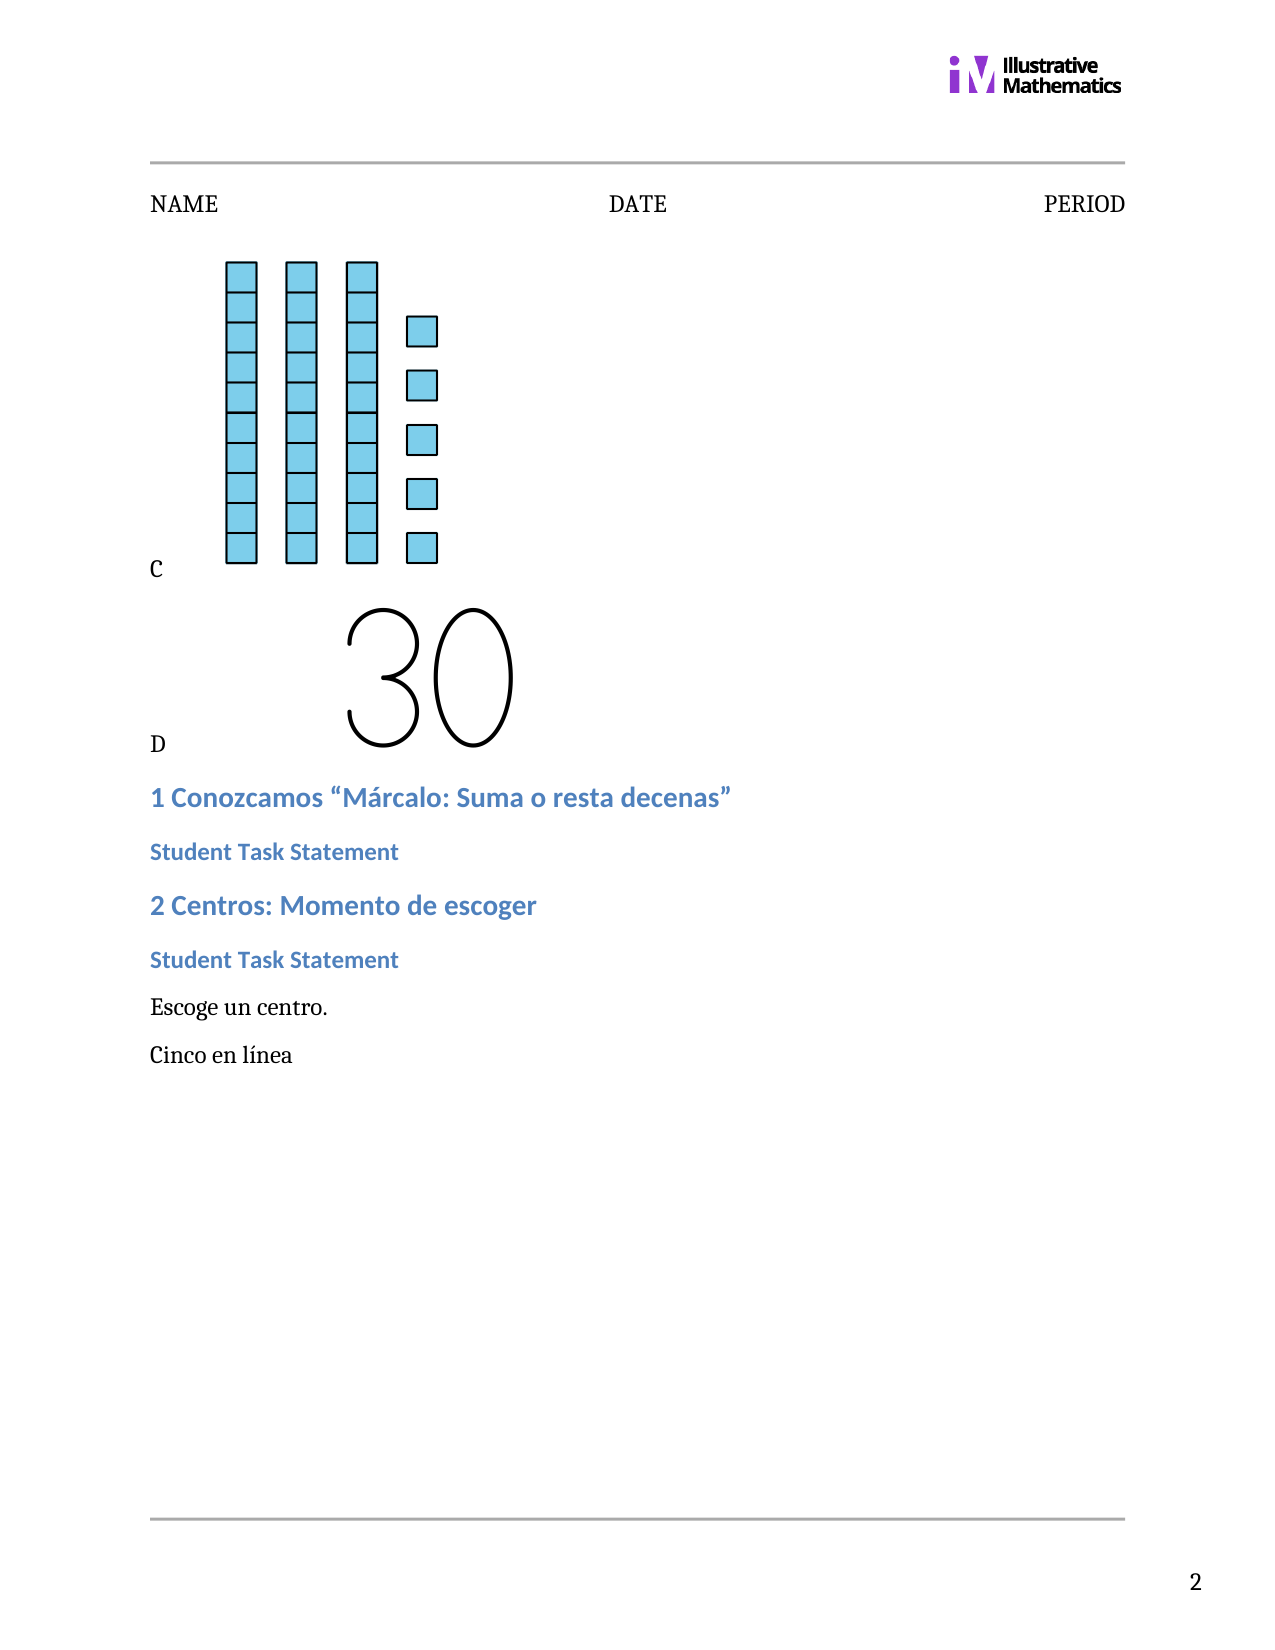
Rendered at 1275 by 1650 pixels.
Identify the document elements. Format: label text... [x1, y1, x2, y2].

subtitle 1 Conozcamos “Márcalo: Suma o resta decenas” [150, 779, 1125, 815]
text Cinco en línea [150, 1041, 1125, 1069]
picture [184, 602, 672, 753]
subtitle Student Task Statement [150, 836, 1125, 867]
picture [949, 55, 1121, 93]
subtitle Student Task Statement [150, 944, 1125, 974]
subtitle 2 Centros: Momento de escoger [150, 887, 1125, 923]
text Escoge un centro. [150, 993, 1125, 1022]
picture [181, 247, 497, 578]
